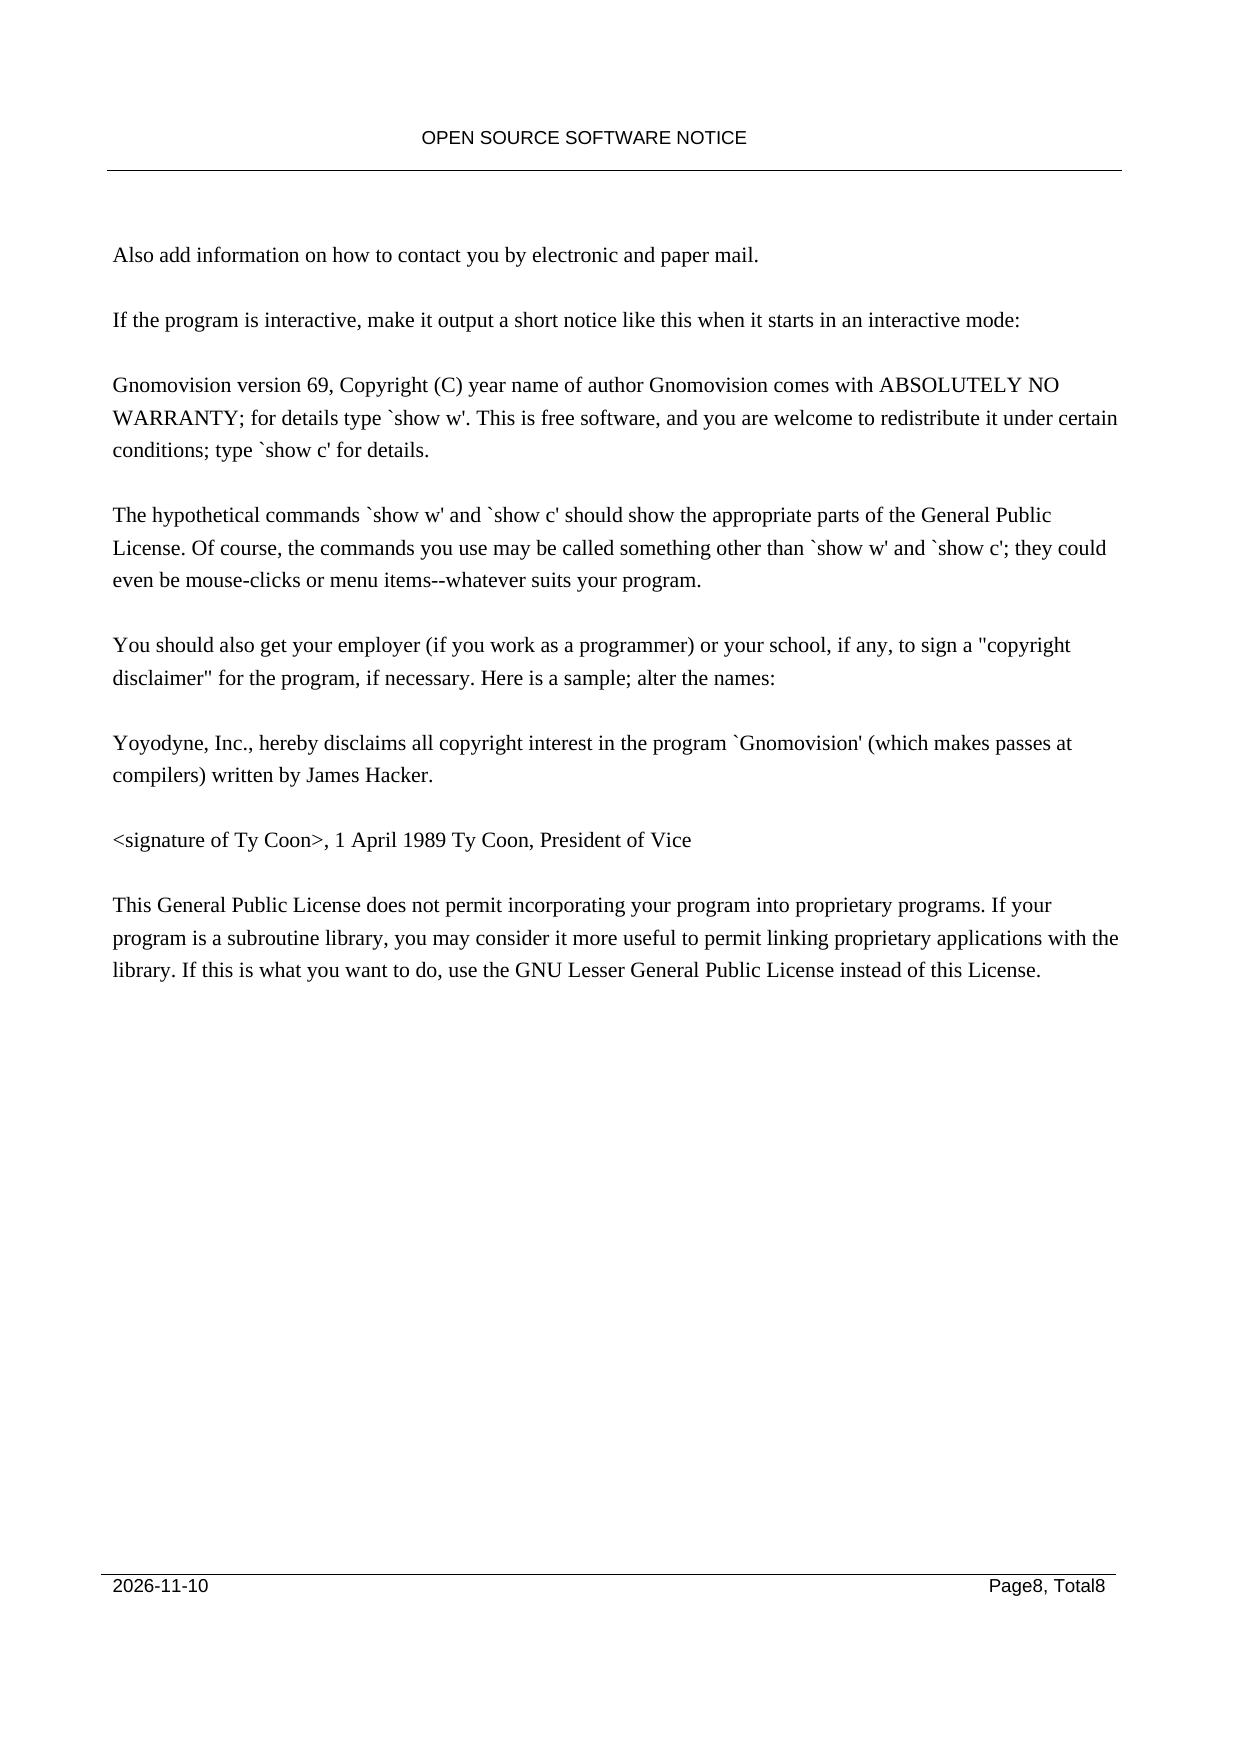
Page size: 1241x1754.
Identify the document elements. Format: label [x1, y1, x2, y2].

text [112, 206, 1128, 986]
